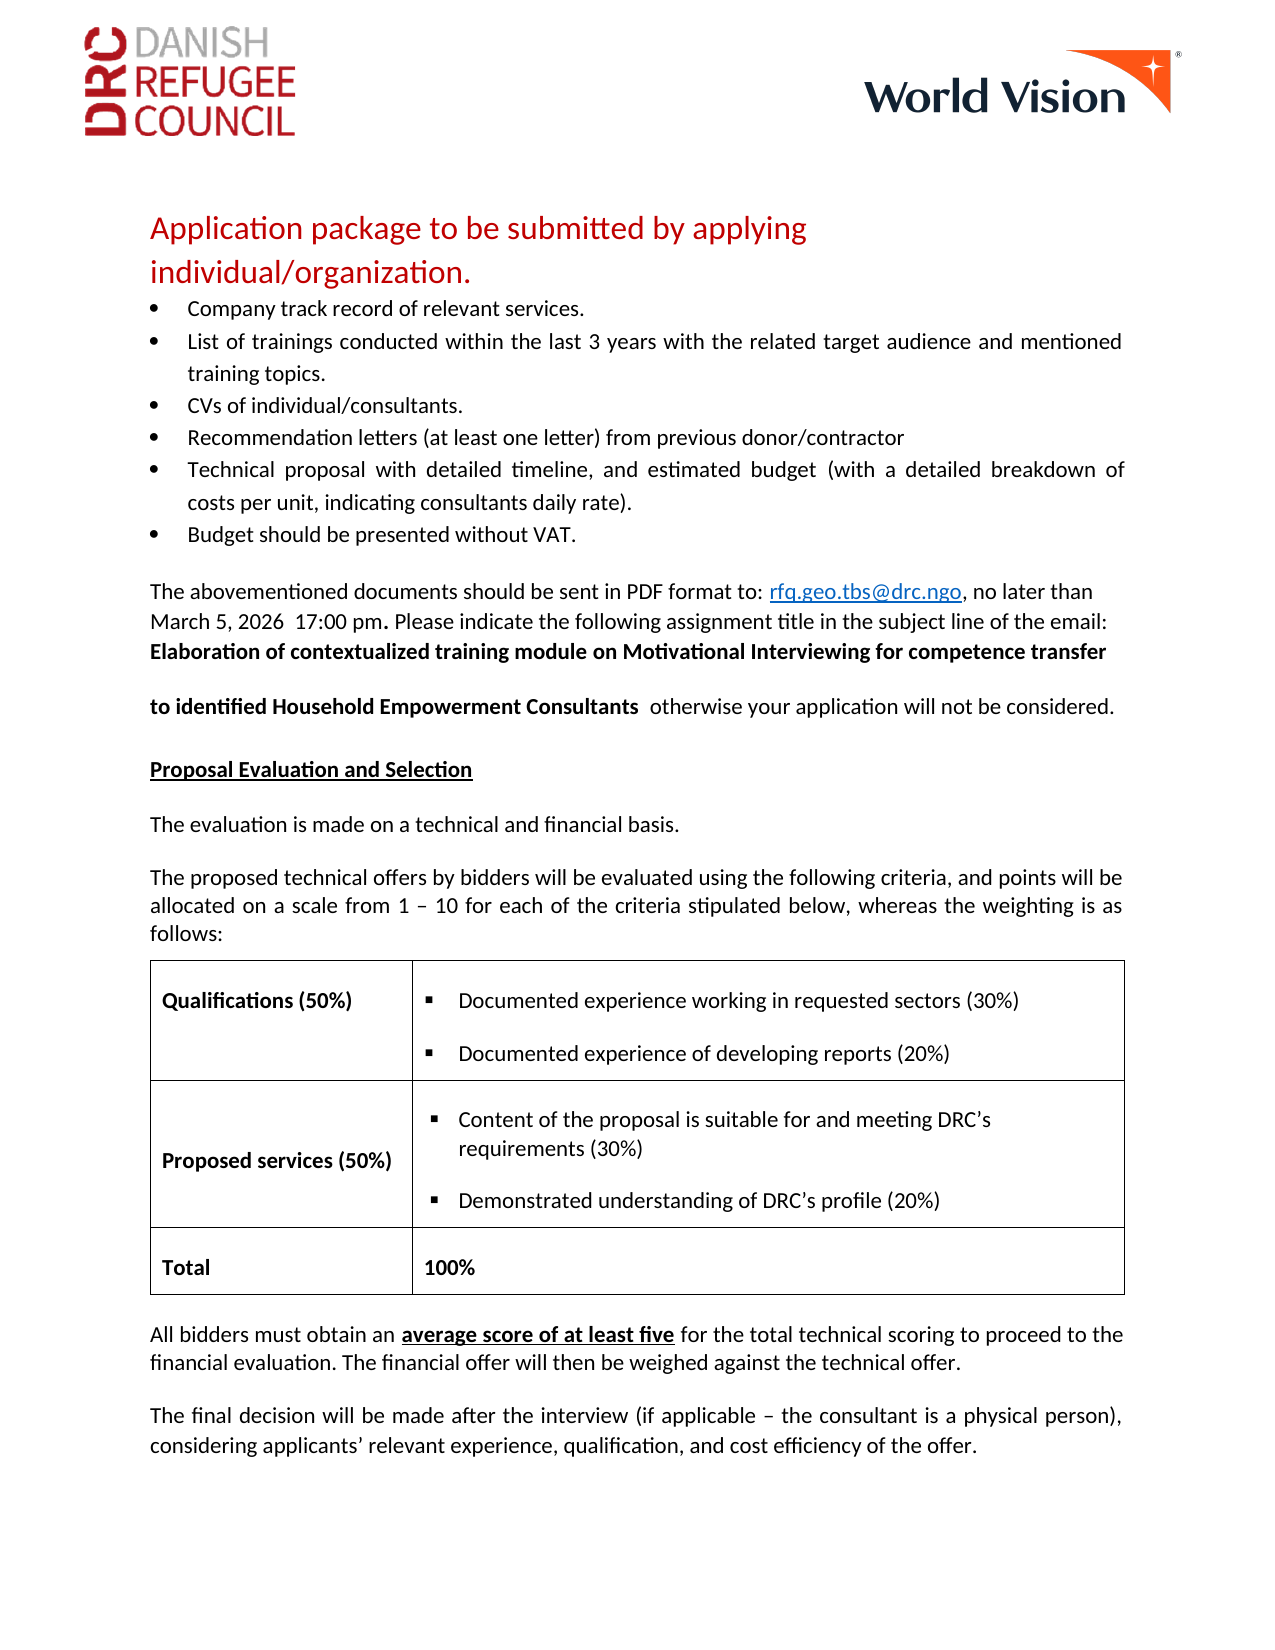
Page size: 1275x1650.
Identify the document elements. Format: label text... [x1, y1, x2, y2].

table_cell Proposed services (50%) [151, 1081, 412, 1227]
text The abovementioned documents should be sent in PDF format to: rfq.geo.tbs@drc.ngo, no later than March 5, 2026 17:00 pm. Please indicate the following assignment title in the subject line of the email: Elaboration of contextualized training module on Motivational Interviewing for competence transfer to identified Household Empowerment Consultants otherwise your application will not be considered. [150, 577, 1125, 726]
table_header Documented experience working in requested sectors (30%) Documented experience of developing reports (20%) [413, 961, 1124, 1079]
list Technical proposal with detailed timeline, and estimated budget (with a detailed breakdown of costs per unit, indicating consultants daily rate). [150, 456, 1125, 516]
picture [84, 26, 296, 136]
table_cell 100% [413, 1228, 1124, 1294]
subtitle Application package to be submitted by applying individual/organization. [150, 207, 1125, 291]
list Company track record of relevant services. [150, 294, 1125, 323]
list List of trainings conducted within the last 3 years with the related target audience and mentioned training topics. [150, 327, 1125, 387]
list CVs of individual/consultants. [150, 391, 1125, 419]
text All bidders must obtain an average score of at least five for the total technical scoring to proceed to the financial evaluation. The financial offer will then be weighed against the technical offer. [150, 1320, 1125, 1376]
text The evaluation is made on a technical and financial basis. [150, 810, 1125, 838]
table_cell Total [151, 1228, 412, 1294]
list Budget should be presented without VAT. [150, 520, 1125, 548]
text Proposal Evaluation and Selection [150, 755, 1125, 783]
text The final decision will be made after the interview (if applicable – the consultant is a physical person), considering applicants’ relevant experience, qualification, and cost efficiency of the offer. [150, 1401, 1125, 1459]
picture [855, 38, 1191, 118]
text The proposed technical offers by bidders will be evaluated using the following criteria, and points will be allocated on a scale from 1 – 10 for each of the criteria stipulated below, whereas the weighting is as follows: [150, 863, 1125, 947]
table_header Qualifications (50%) [151, 961, 412, 1079]
list Recommendation letters (at least one letter) from previous donor/contractor [150, 423, 1125, 451]
table_cell Content of the proposal is suitable for and meeting DRC’s requirements (30%) Demonstrated understanding of DRC’s profile (20%) [413, 1081, 1124, 1227]
